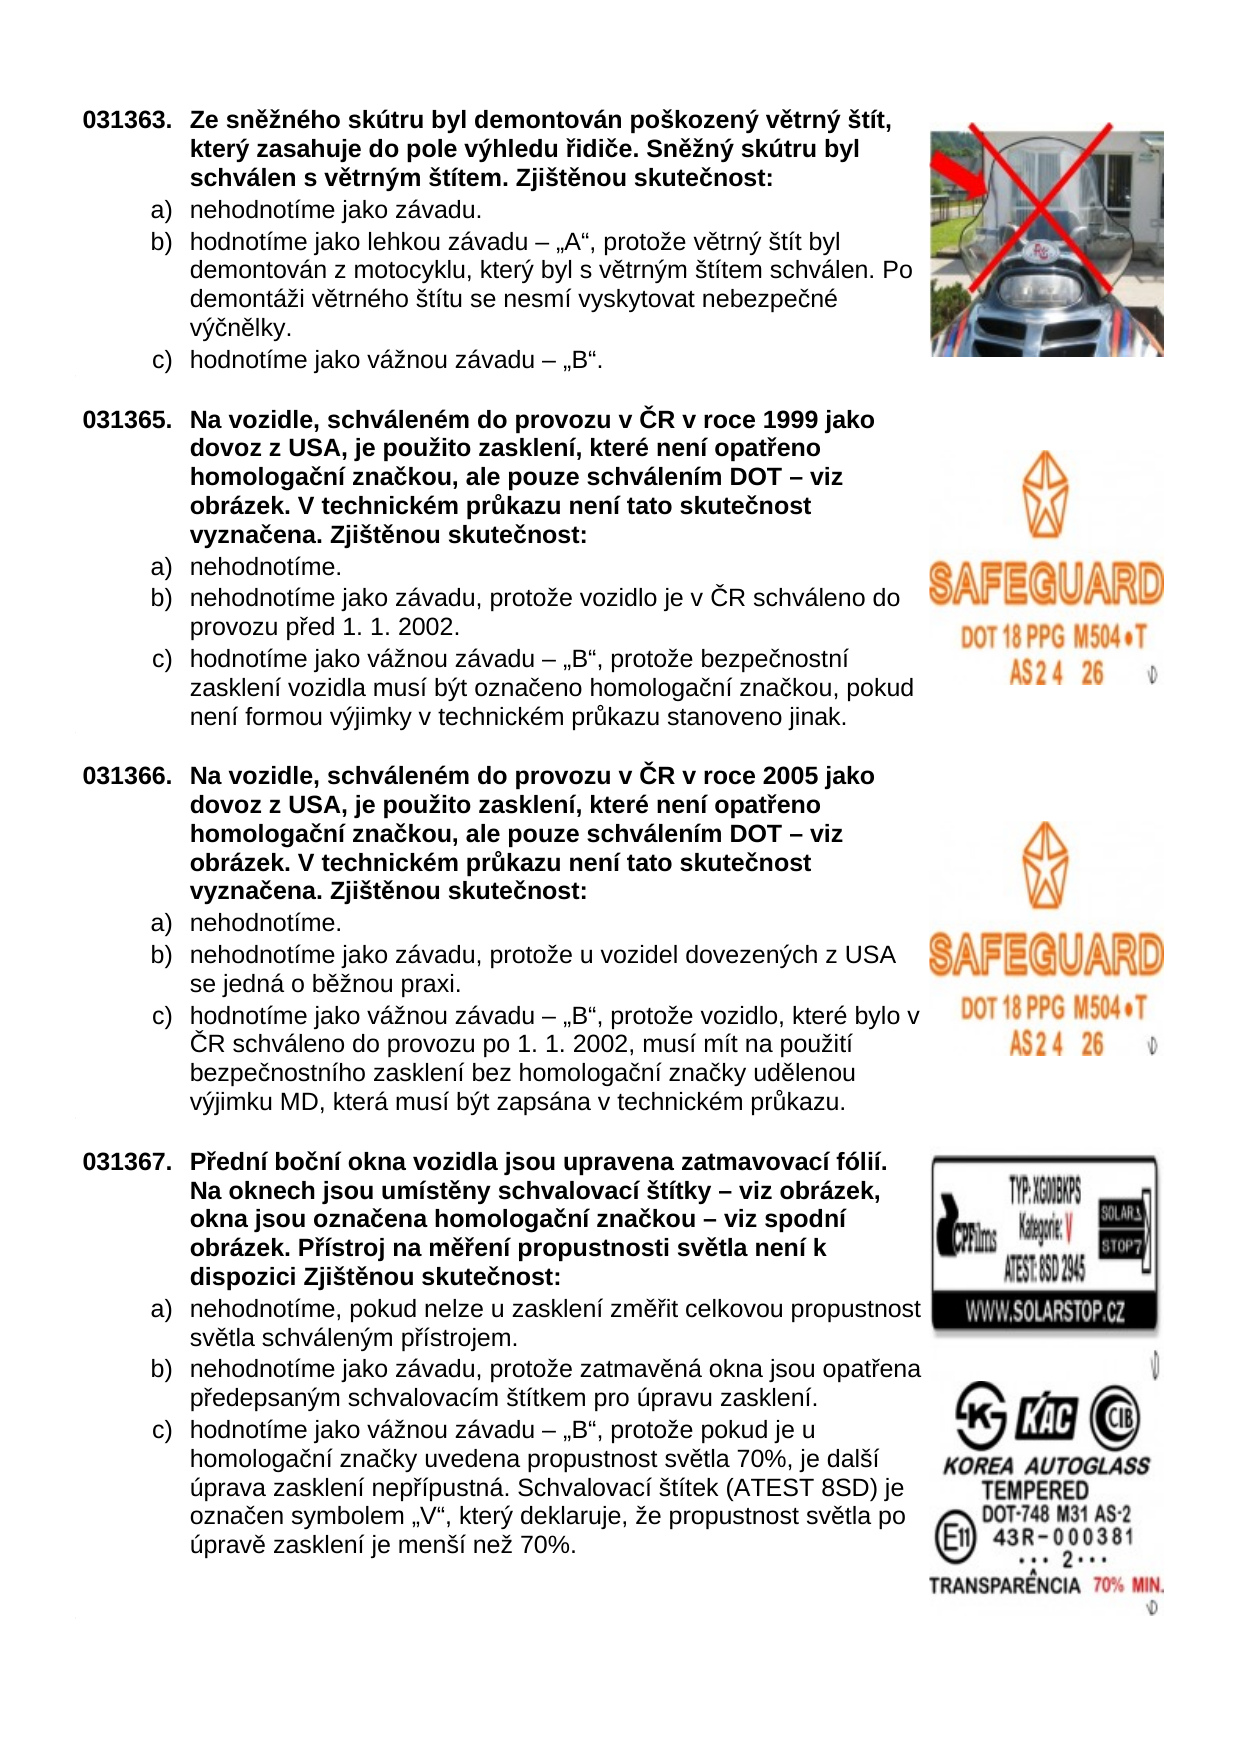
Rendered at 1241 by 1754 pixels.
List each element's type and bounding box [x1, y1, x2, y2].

picture [929, 821, 1164, 1056]
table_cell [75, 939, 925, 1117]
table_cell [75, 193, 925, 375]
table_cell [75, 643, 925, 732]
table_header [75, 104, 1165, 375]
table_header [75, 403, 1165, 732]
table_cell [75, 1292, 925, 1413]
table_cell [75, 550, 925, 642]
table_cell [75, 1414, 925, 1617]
picture [929, 450, 1164, 685]
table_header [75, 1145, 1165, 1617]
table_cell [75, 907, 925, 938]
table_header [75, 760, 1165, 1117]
picture [929, 122, 1164, 357]
picture [929, 1146, 1164, 1616]
